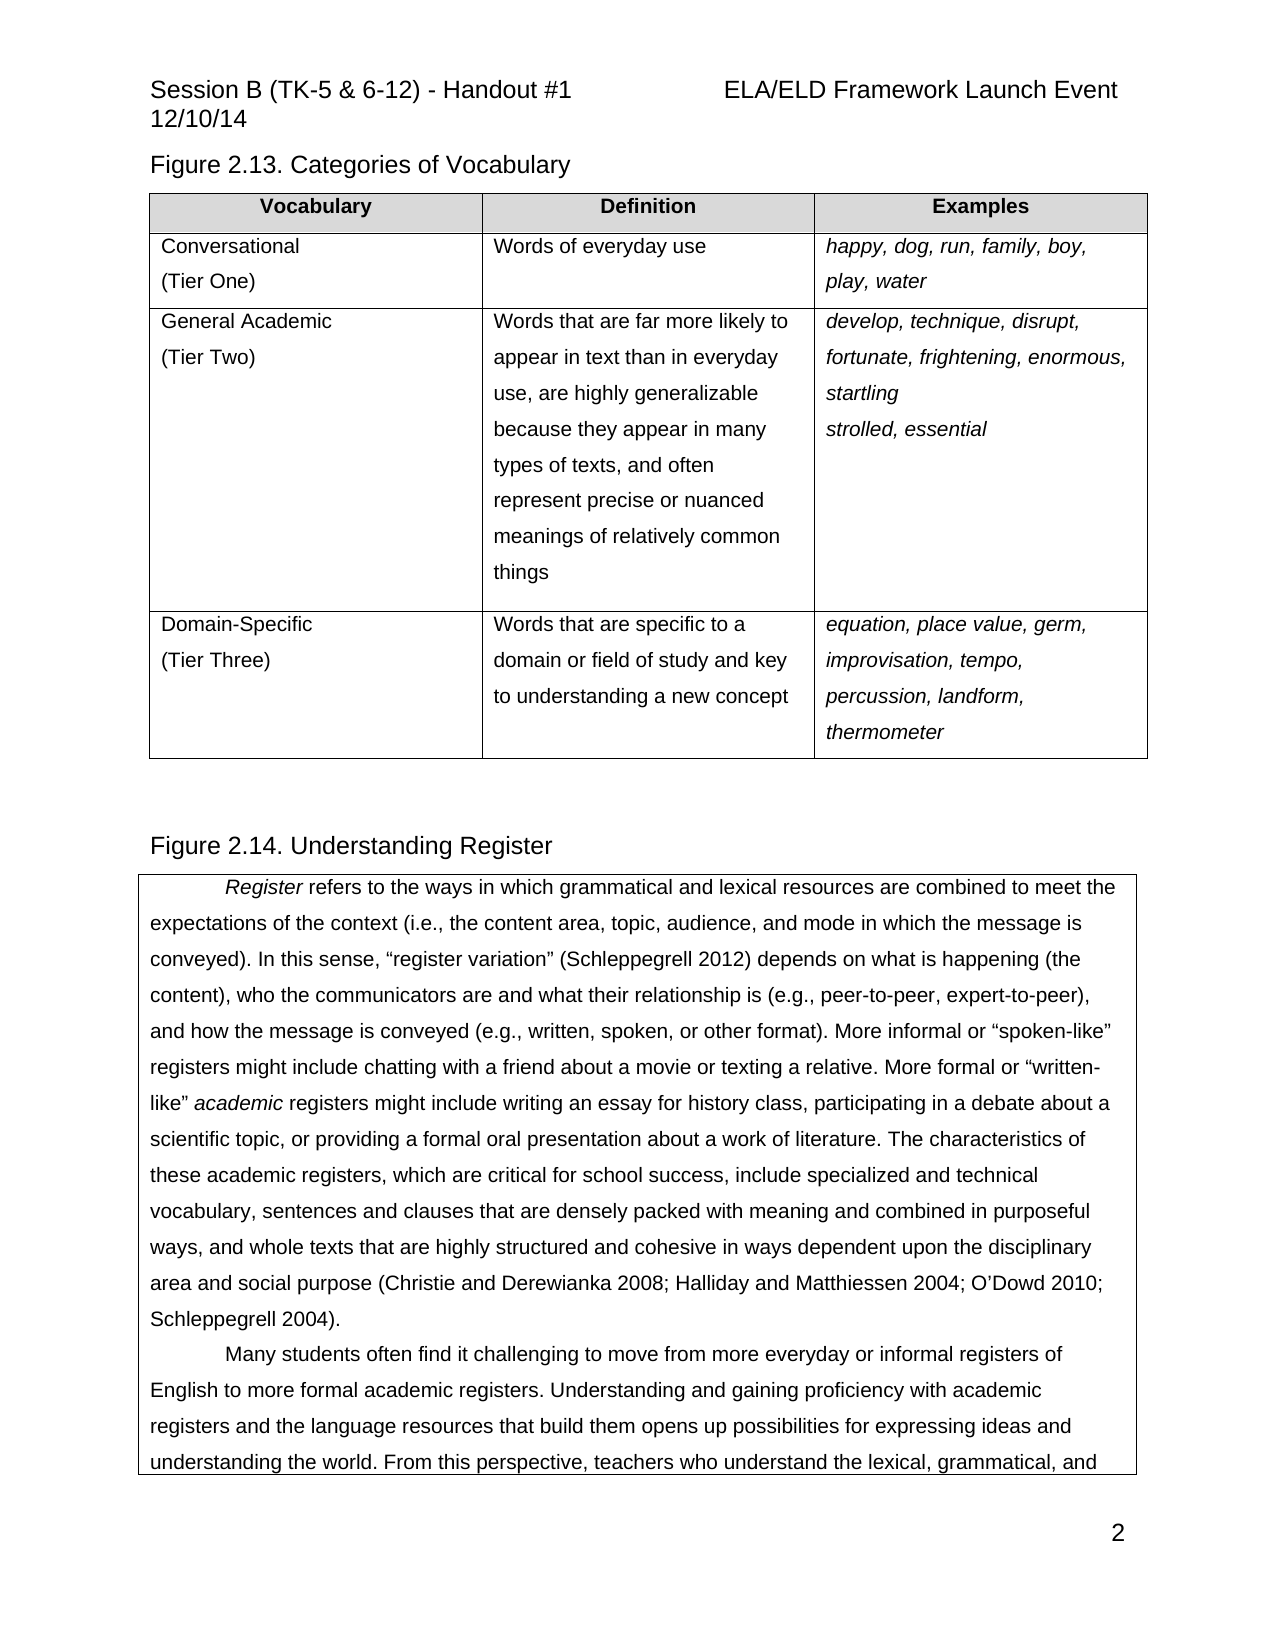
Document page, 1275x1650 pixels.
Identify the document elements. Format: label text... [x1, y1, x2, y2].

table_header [139, 875, 1136, 1474]
table_cell Conversational (Tier One) [150, 234, 482, 308]
table_cell Words that are specific to a domain or field of study and key to understanding a new concept [483, 612, 814, 758]
table_header Definition [483, 194, 814, 232]
table_cell Words that are far more likely to appear in text than in everyday use, are highly generalizable because they appear in many types of texts, and often represent precise or nuanced meanings of relatively common things [483, 309, 814, 611]
text Figure 2.14. Understanding Register [150, 831, 1125, 860]
table_cell Words of everyday use [483, 234, 814, 308]
table_cell happy, dog, run, family, boy, play, water [815, 234, 1147, 308]
table_cell General Academic (Tier Two) [150, 309, 482, 611]
table_header Examples [815, 194, 1147, 232]
table_cell Domain-Specific (Tier Three) [150, 612, 482, 758]
table_cell equation, place value, germ, improvisation, tempo, percussion, landform, thermometer [815, 612, 1147, 758]
table_header Vocabulary [150, 194, 482, 232]
text Figure 2.13. Categories of Vocabulary [150, 150, 1125, 179]
table_cell develop, technique, disrupt, fortunate, frightening, enormous, startling strolled, essential [815, 309, 1147, 611]
